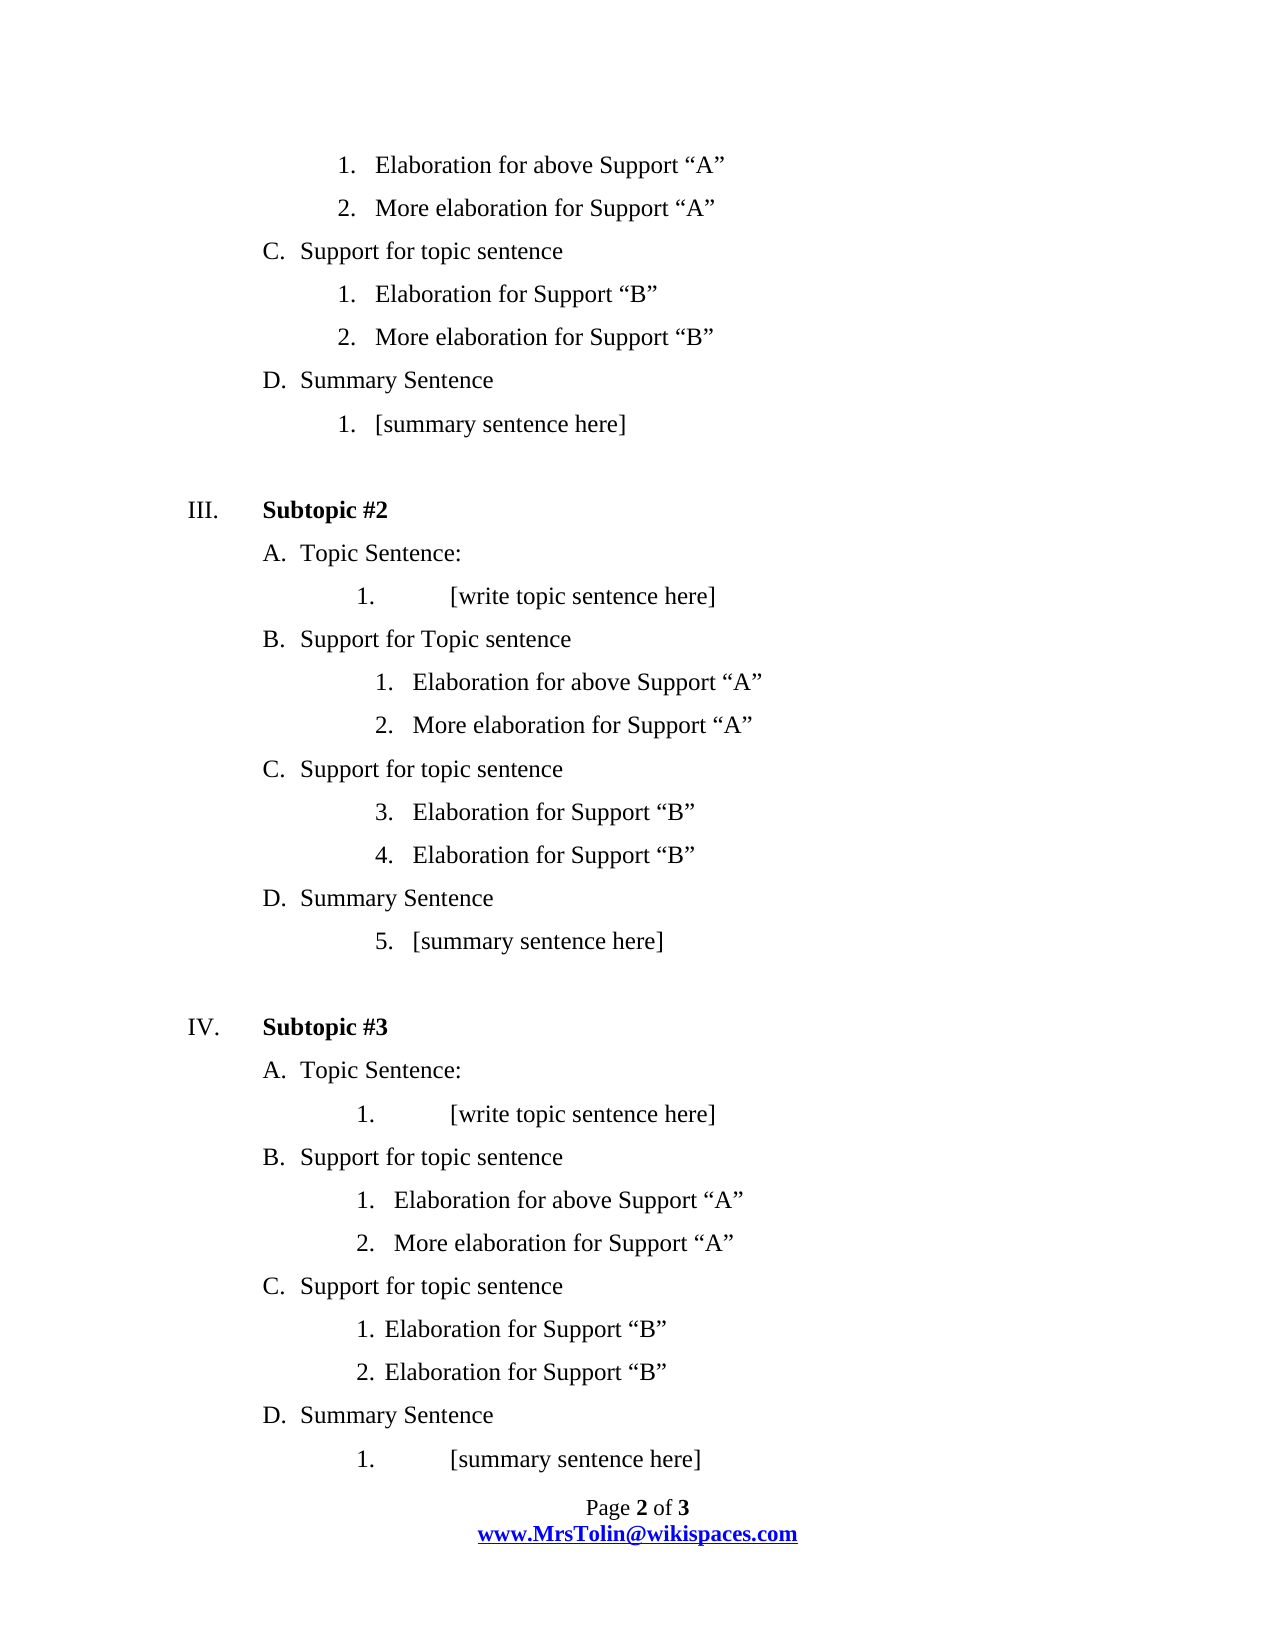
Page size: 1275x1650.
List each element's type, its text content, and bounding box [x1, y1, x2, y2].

list [summary sentence here] [337, 409, 1125, 437]
list Support for topic sentence [262, 754, 1125, 782]
list Topic Sentence: [262, 538, 1125, 567]
list Summary Sentence [262, 883, 1125, 912]
list More elaboration for Support “A” [337, 193, 1125, 222]
list Elaboration for Support “B” [375, 840, 1125, 869]
list [write topic sentence here] [356, 1099, 1125, 1127]
list More elaboration for Support “A” [375, 711, 1125, 739]
list Support for topic sentence [262, 1142, 1125, 1171]
list More elaboration for Support “A” [356, 1228, 1125, 1257]
list Elaboration for above Support “A” [375, 667, 1125, 696]
list Elaboration for above Support “A” [337, 150, 1125, 179]
list Elaboration for Support “B” [375, 797, 1125, 826]
list [summary sentence here] [356, 1444, 1125, 1472]
list Support for topic sentence [262, 1271, 1125, 1300]
list Subtopic #3 [187, 1012, 1125, 1041]
list Elaboration for Support “B” [356, 1357, 1125, 1386]
list More elaboration for Support “B” [337, 322, 1125, 351]
list Topic Sentence: [262, 1056, 1125, 1084]
list [write topic sentence here] [356, 581, 1125, 610]
list Elaboration for Support “B” [337, 279, 1125, 308]
list Elaboration for Support “B” [356, 1314, 1125, 1343]
list Support for topic sentence [262, 236, 1125, 265]
list Elaboration for above Support “A” [356, 1185, 1125, 1214]
list Summary Sentence [262, 366, 1125, 394]
list Subtopic #2 [187, 495, 1125, 524]
list [summary sentence here] [375, 926, 1125, 955]
list Summary Sentence [262, 1401, 1125, 1429]
list Support for Topic sentence [262, 624, 1125, 653]
